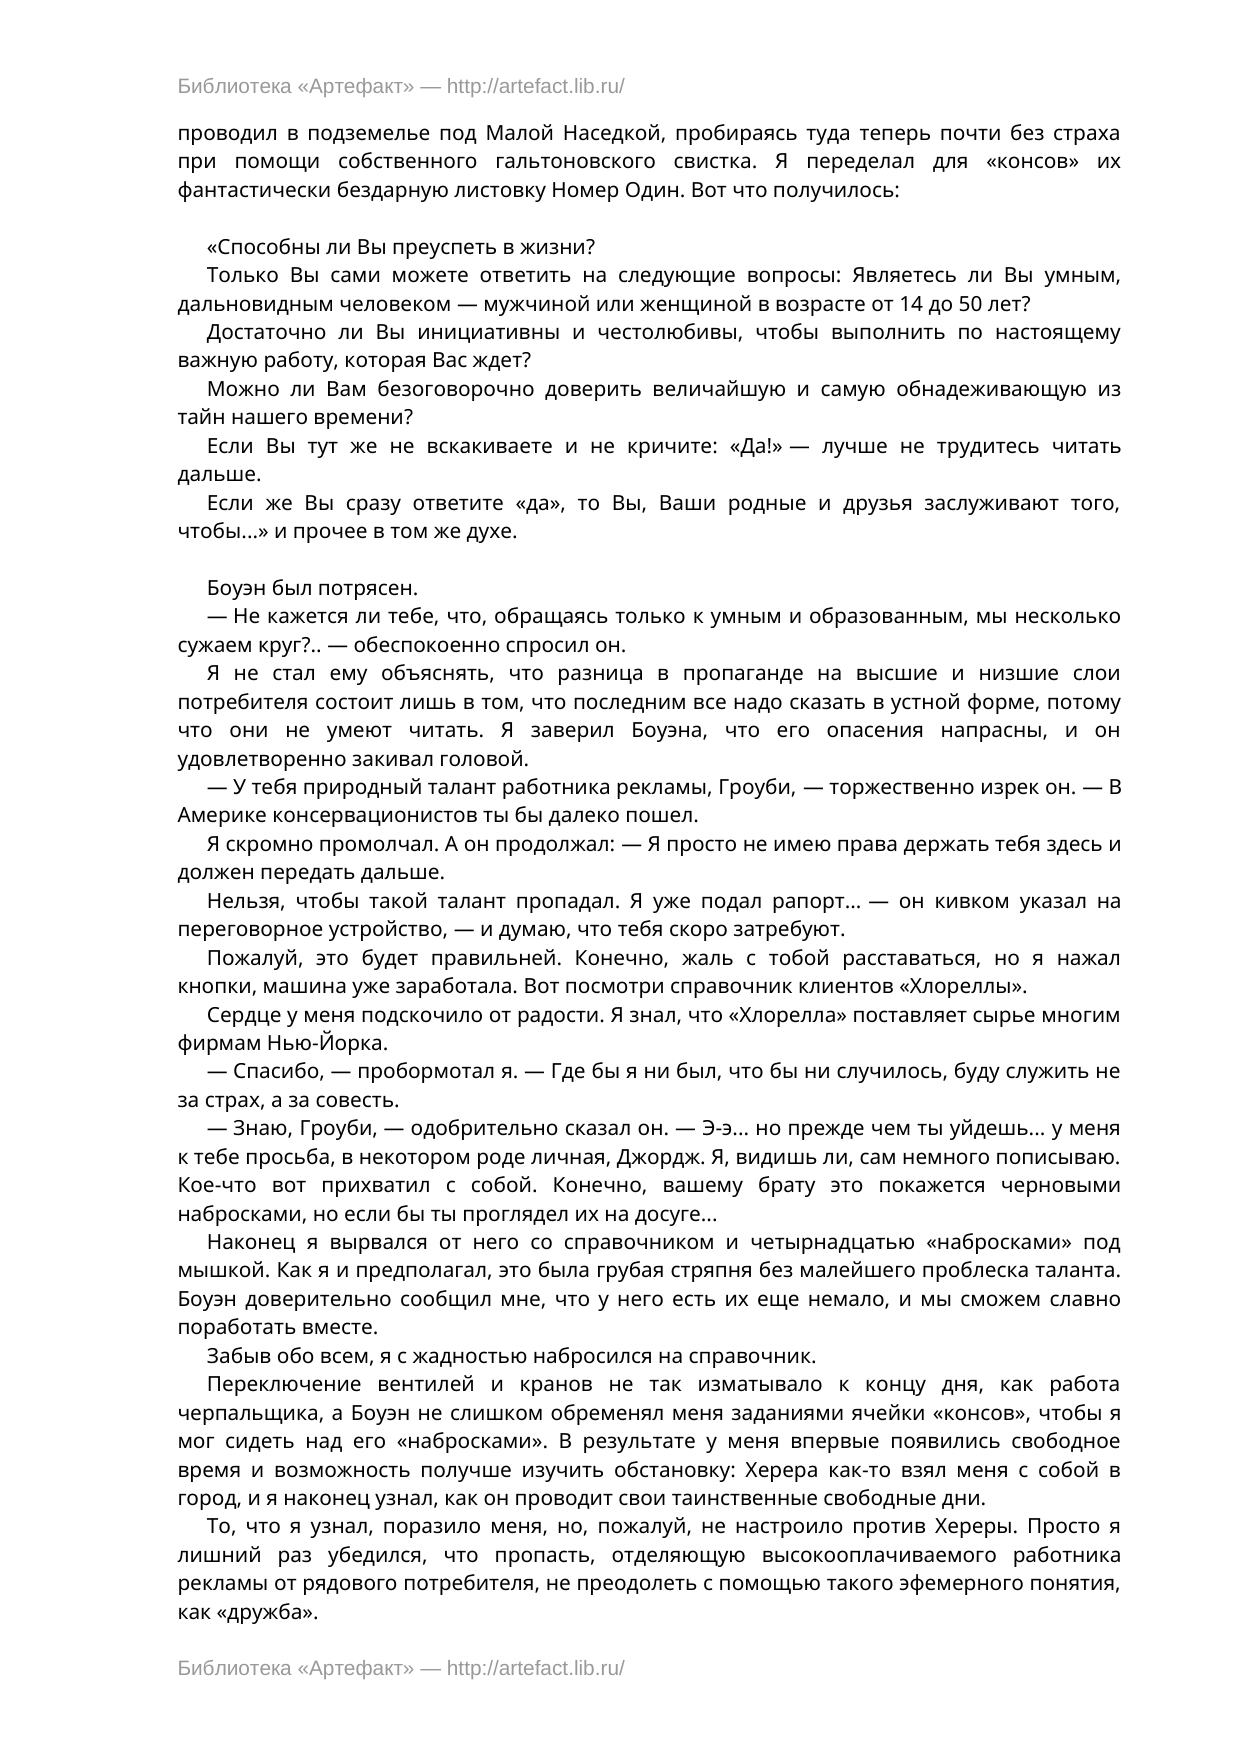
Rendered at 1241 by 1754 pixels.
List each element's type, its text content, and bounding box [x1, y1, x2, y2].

text То, что я узнал, поразило меня, но, пожалуй, не настроило против Хереры. Просто я лишний раз убедился, что пропасть, отделяющую высокооплачиваемого работника рекламы от рядового потребителя, не преодолеть с помощью такого эфемерного понятия, как «дружба». [177, 1512, 1122, 1625]
text Нельзя, чтобы такой талант пропадал. Я уже подал рапорт... — он кивком указал на переговорное устройство, — и думаю, что тебя скоро затребуют. [177, 886, 1122, 943]
text Если же Вы сразу ответите «да», то Вы, Ваши родные и друзья заслуживают того, чтобы...» и прочее в том же духе. [177, 488, 1122, 545]
text Забыв обо всем, я с жадностью набросился на справочник. [177, 1341, 1122, 1369]
text Наконец я вырвался от него со справочником и четырнадцатью «набросками» под мышкой. Как я и предполагал, это была грубая стряпня без малейшего проблеска таланта. Боуэн доверительно сообщил мне, что у него есть их еще немало, и мы сможем славно поработать вместе. [177, 1227, 1122, 1341]
text — Не кажется ли тебе, что, обращаясь только к умным и образованным, мы несколько сужаем круг?.. — обеспокоенно спросил он. [177, 602, 1122, 658]
text — Знаю, Гроуби, — одобрительно сказал он. — Э-э... но прежде чем ты уйдешь... у меня к тебе просьба, в некотором роде личная, Джордж. Я, видишь ли, сам немного пописываю. Кое-что вот прихватил с собой. Конечно, вашему брату это покажется черновыми набросками, но если бы ты проглядел их на досуге... [177, 1113, 1122, 1227]
text Боуэн был потрясен. [177, 573, 1122, 602]
text Я не стал ему объяснять, что разница в пропаганде на высшие и низшие слои потребителя состоит лишь в том, что последним все надо сказать в устной форме, потому что они не умеют читать. Я заверил Боуэна, что его опасения напрасны, и он удовлетворенно закивал головой. [177, 658, 1122, 772]
text «Способны ли Вы преуспеть в жизни? [177, 232, 1122, 260]
text — У тебя природный талант работника рекламы, Гроуби, — торжественно изрек он. — В Америке консервационистов ты бы далеко пошел. [177, 772, 1122, 829]
text Сердце у меня подскочило от радости. Я знал, что «Хлорелла» поставляет сырье многим фирмам Нью-Йорка. [177, 1000, 1122, 1057]
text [177, 118, 1122, 203]
text Только Вы сами можете ответить на следующие вопросы: Являетесь ли Вы умным, дальновидным человеком — мужчиной или женщиной в возрасте от 14 до 50 лет? [177, 260, 1122, 317]
text Если Вы тут же не вскакиваете и не кричите: «Да!» — лучше не трудитесь читать дальше. [177, 431, 1122, 488]
text — Спасибо, — пробормотал я. — Где бы я ни был, что бы ни случилось, буду служить не за страх, а за совесть. [177, 1057, 1122, 1113]
text Я скромно промолчал. А он продолжал: — Я просто не имею права держать тебя здесь и должен передать дальше. [177, 829, 1122, 886]
text Достаточно ли Вы инициативны и честолюбивы, чтобы выполнить по настоящему важную работу, которая Вас ждет? [177, 317, 1122, 374]
text Переключение вентилей и кранов не так изматывало к концу дня, как работа черпальщика, а Боуэн не слишком обременял меня заданиями ячейки «консов», чтобы я мог сидеть над его «набросками». В результате у меня впервые появились свободное время и возможность получше изучить обстановку: Херера как-то взял меня с собой в город, и я наконец узнал, как он проводит свои таинственные свободные дни. [177, 1369, 1122, 1512]
text Можно ли Вам безоговорочно доверить величайшую и самую обнадеживающую из тайн нашего времени? [177, 374, 1122, 431]
text Пожалуй, это будет правильней. Конечно, жаль с тобой расставаться, но я нажал кнопки, машина уже заработала. Вот посмотри справочник клиентов «Хлореллы». [177, 943, 1122, 1000]
